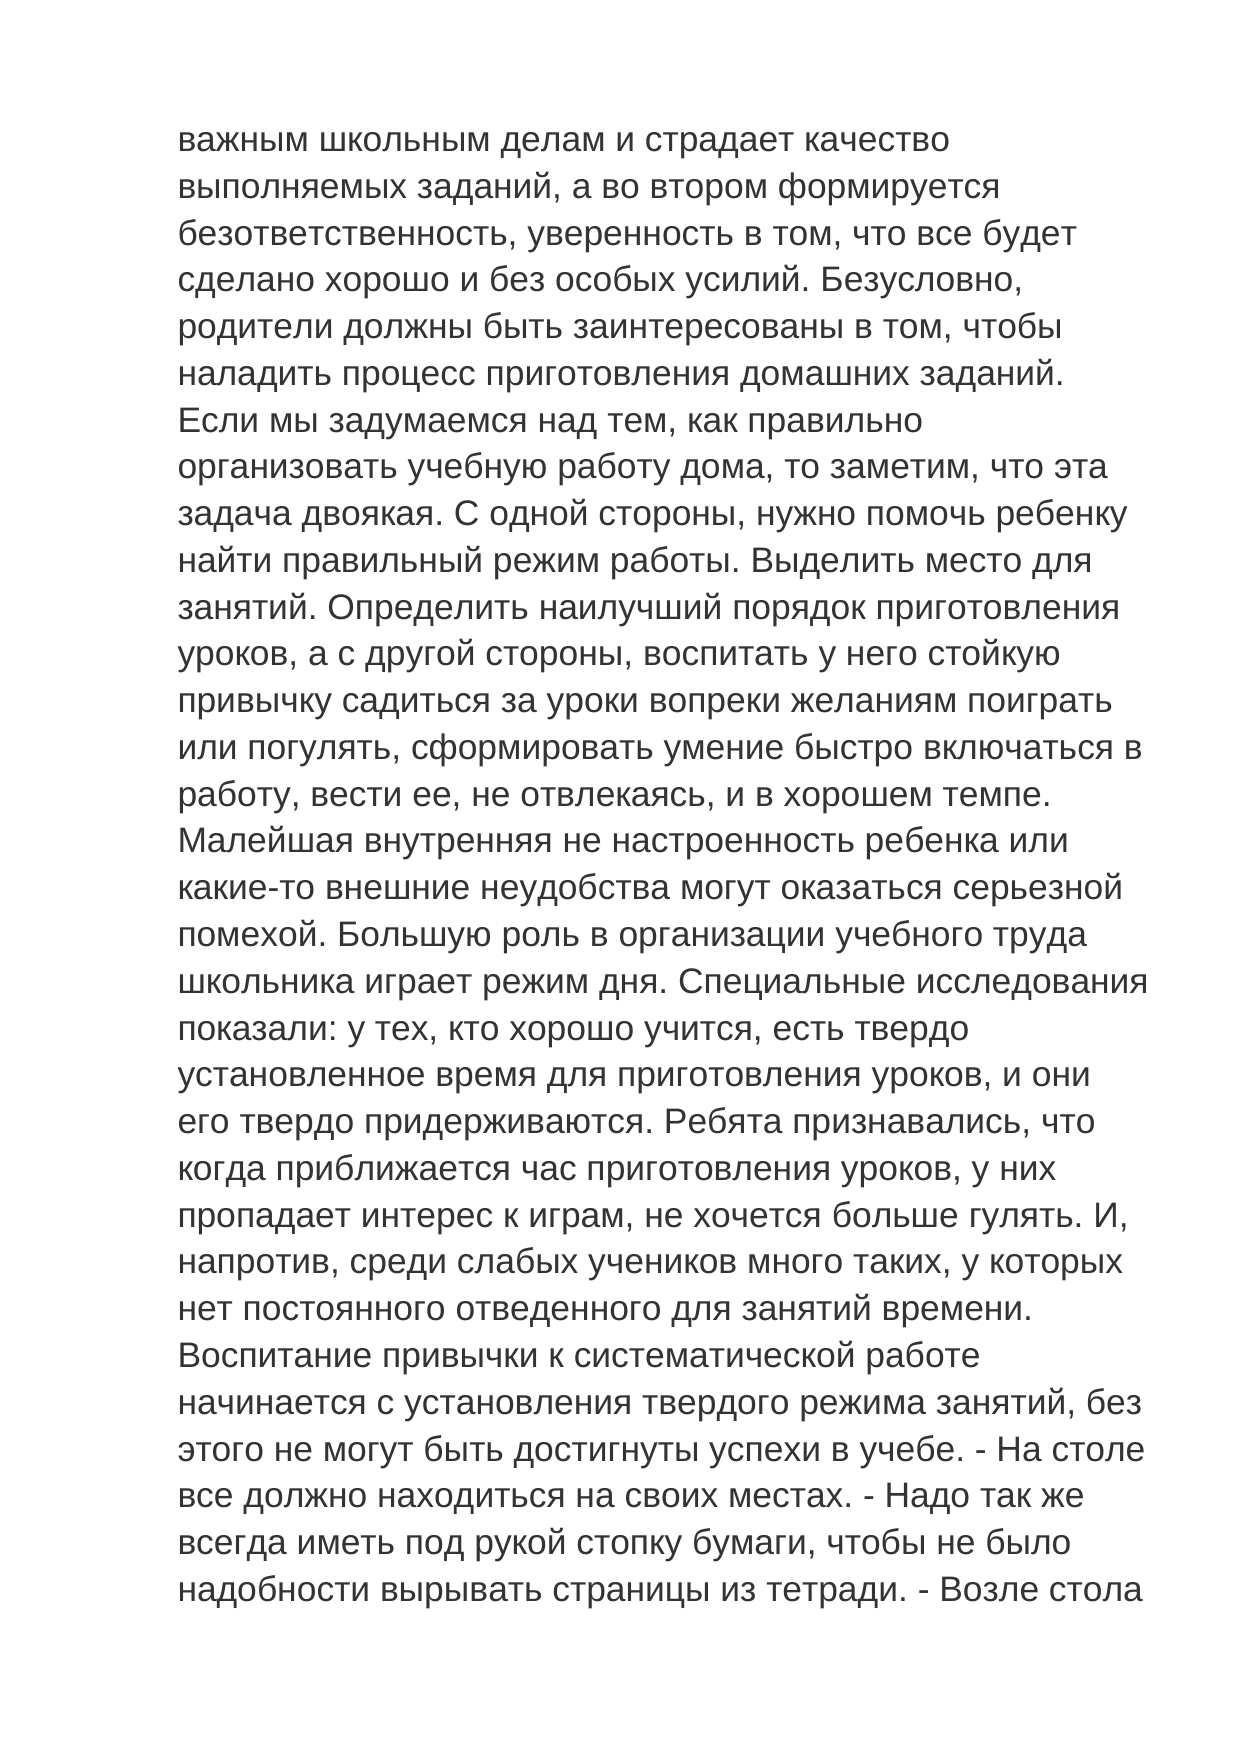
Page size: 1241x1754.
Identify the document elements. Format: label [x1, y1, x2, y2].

text [177, 118, 1152, 1609]
